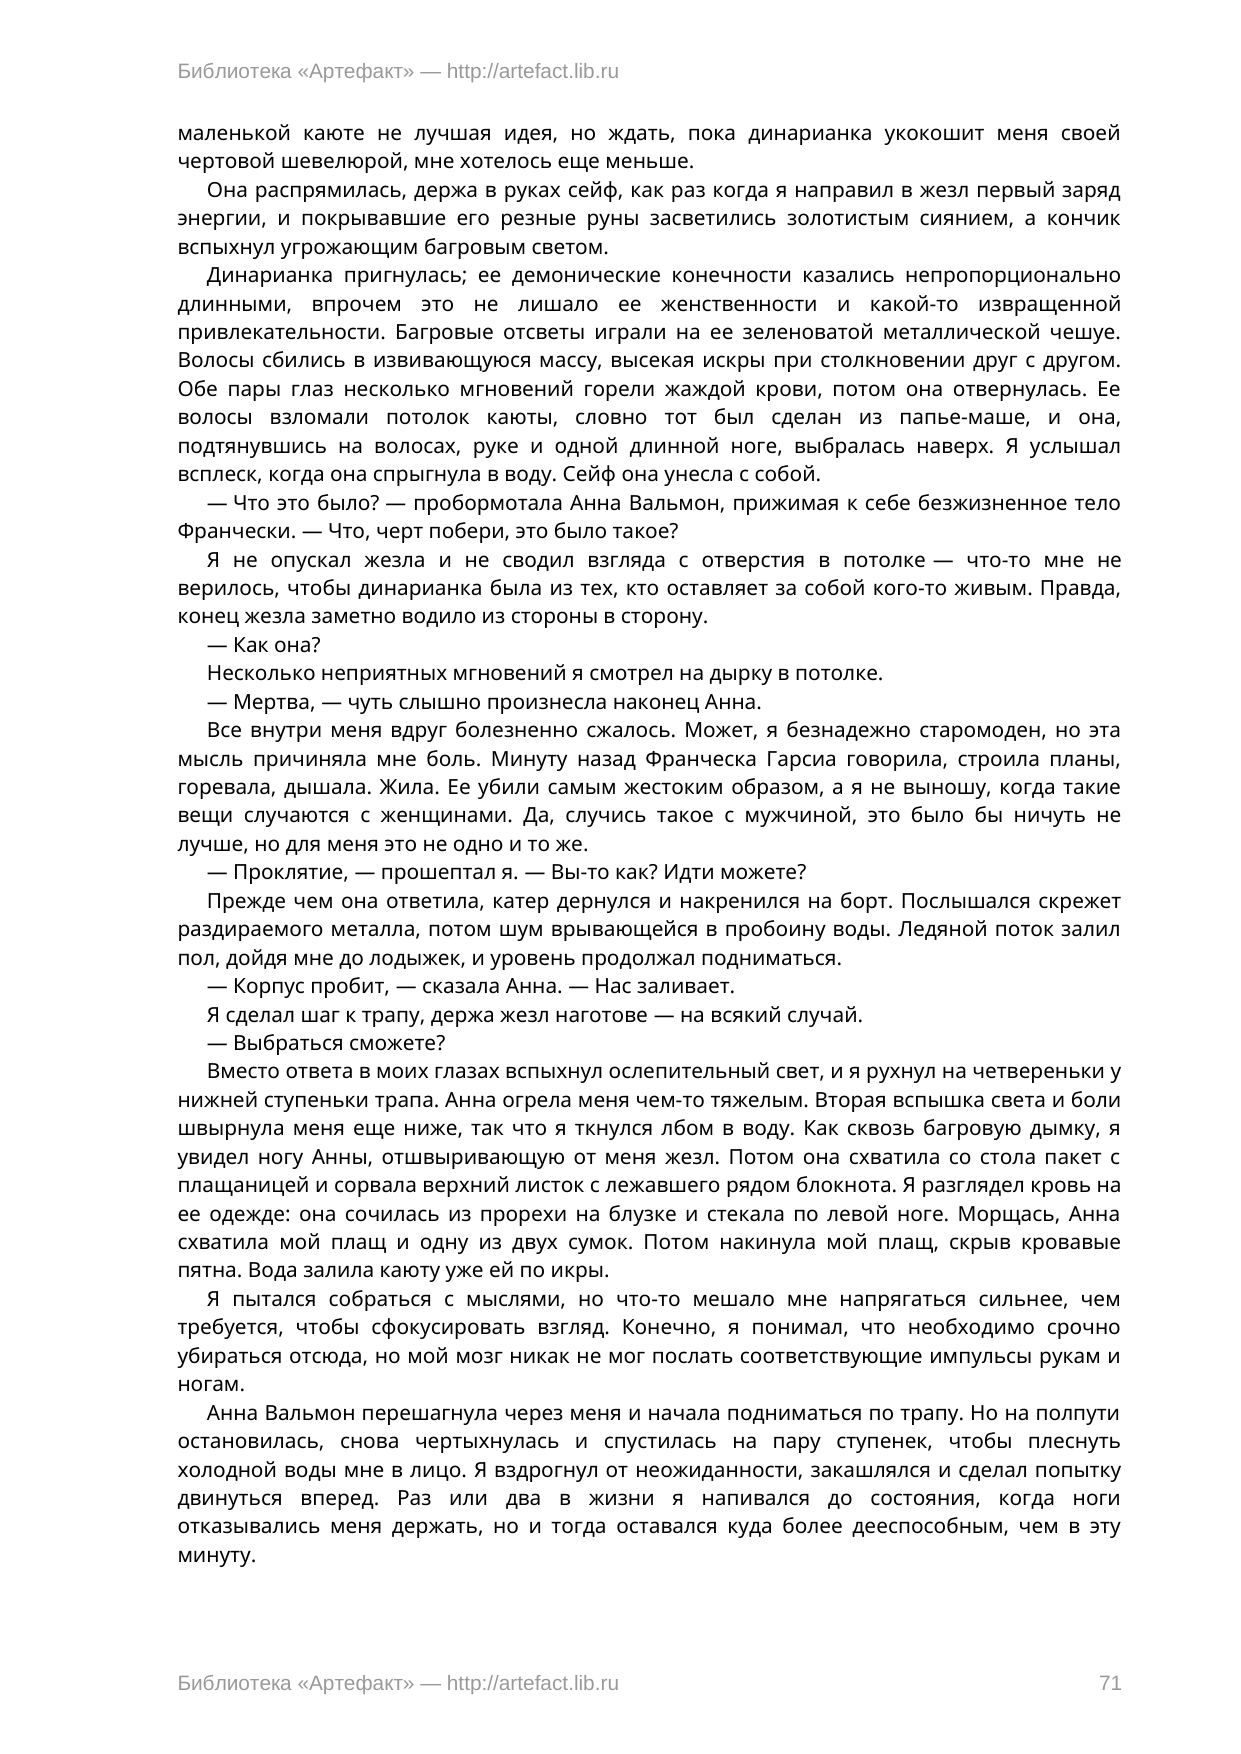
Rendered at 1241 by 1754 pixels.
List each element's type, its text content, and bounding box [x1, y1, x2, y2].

text Анна Вальмон перешагнула через меня и начала подниматься по трапу. Но на полпути остановилась, снова чертыхнулась и спустилась на пару ступенек, чтобы плеснуть холодной воды мне в лицо. Я вздрогнул от неожиданности, закашлялся и сделал попытку двинуться вперед. Раз или два в жизни я напивался до состояния, когда ноги отказывались меня держать, но и тогда оставался куда более дееспособным, чем в эту минуту. [177, 1398, 1122, 1568]
text Динарианка пригнулась; ее демонические конечности казались непропорционально длинными, впрочем это не лишало ее женственности и какой-то извращенной привлекательности. Багровые отсветы играли на ее зеленоватой металлической чешуе. Волосы сбились в извивающуюся массу, высекая искры при столкновении друг с другом. Обе пары глаз несколько мгновений горели жаждой крови, потом она отвернулась. Ее волосы взломали потолок каюты, словно тот был сделан из папье-маше, и она, подтянувшись на волосах, руке и одной длинной ноге, выбралась наверх. Я услышал всплеск, когда она спрыгнула в воду. Сейф она унесла с собой. [177, 260, 1122, 488]
text — Корпус пробит, — сказала Анна. — Нас заливает. [177, 971, 1122, 1000]
text Я пытался собраться с мыслями, но что-то мешало мне напрягаться сильнее, чем требуется, чтобы сфокусировать взгляд. Конечно, я понимал, что необходимо срочно убираться отсюда, но мой мозг никак не мог послать соответствующие импульсы рукам и ногам. [177, 1284, 1122, 1398]
text Она распрямилась, держа в руках сейф, как раз когда я направил в жезл первый заряд энергии, и покрывавшие его резные руны засветились золотистым сиянием, а кончик вспыхнул угрожающим багровым светом. [177, 175, 1122, 260]
text — Как она? [177, 630, 1122, 658]
text Несколько неприятных мгновений я смотрел на дырку в потолке. [177, 658, 1122, 687]
text Я не опускал жезла и не сводил взгляда с отверстия в потолке — что-то мне не верилось, чтобы динарианка была из тех, кто оставляет за собой кого-то живым. Правда, конец жезла заметно водило из стороны в сторону. [177, 545, 1122, 630]
text — Что это было? — пробормотала Анна Вальмон, прижимая к себе безжизненное тело Франчески. — Что, черт побери, это было такое? [177, 488, 1122, 545]
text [177, 118, 1122, 175]
text — Мертва, — чуть слышно произнесла наконец Анна. [177, 687, 1122, 715]
text Все внутри меня вдруг болезненно сжалось. Может, я безнадежно старомоден, но эта мысль причиняла мне боль. Минуту назад Франческа Гарсиа говорила, строила планы, горевала, дышала. Жила. Ее убили самым жестоким образом, а я не выношу, когда такие вещи случаются с женщинами. Да, случись такое с мужчиной, это было бы ничуть не лучше, но для меня это не одно и то же. [177, 715, 1122, 857]
text Я сделал шаг к трапу, держа жезл наготове — на всякий случай. [177, 1000, 1122, 1028]
text — Выбраться сможете? [177, 1028, 1122, 1057]
text — Проклятие, — прошептал я. — Вы-то как? Идти можете? [177, 857, 1122, 886]
text Вместо ответа в моих глазах вспыхнул ослепительный свет, и я рухнул на четвереньки у нижней ступеньки трапа. Анна огрела меня чем-то тяжелым. Вторая вспышка света и боли швырнула меня еще ниже, так что я ткнулся лбом в воду. Как сквозь багровую дымку, я увидел ногу Анны, отшвыривающую от меня жезл. Потом она схватила со стола пакет с плащаницей и сорвала верхний листок с лежавшего рядом блокнота. Я разглядел кровь на ее одежде: она сочилась из прорехи на блузке и стекала по левой ноге. Морщась, Анна схватила мой плащ и одну из двух сумок. Потом накинула мой плащ, скрыв кровавые пятна. Вода залила каюту уже ей по икры. [177, 1057, 1122, 1284]
text Прежде чем она ответила, катер дернулся и накренился на борт. Послышался скрежет раздираемого металла, потом шум врывающейся в пробоину воды. Ледяной поток залил пол, дойдя мне до лодыжек, и уровень продолжал подниматься. [177, 886, 1122, 971]
